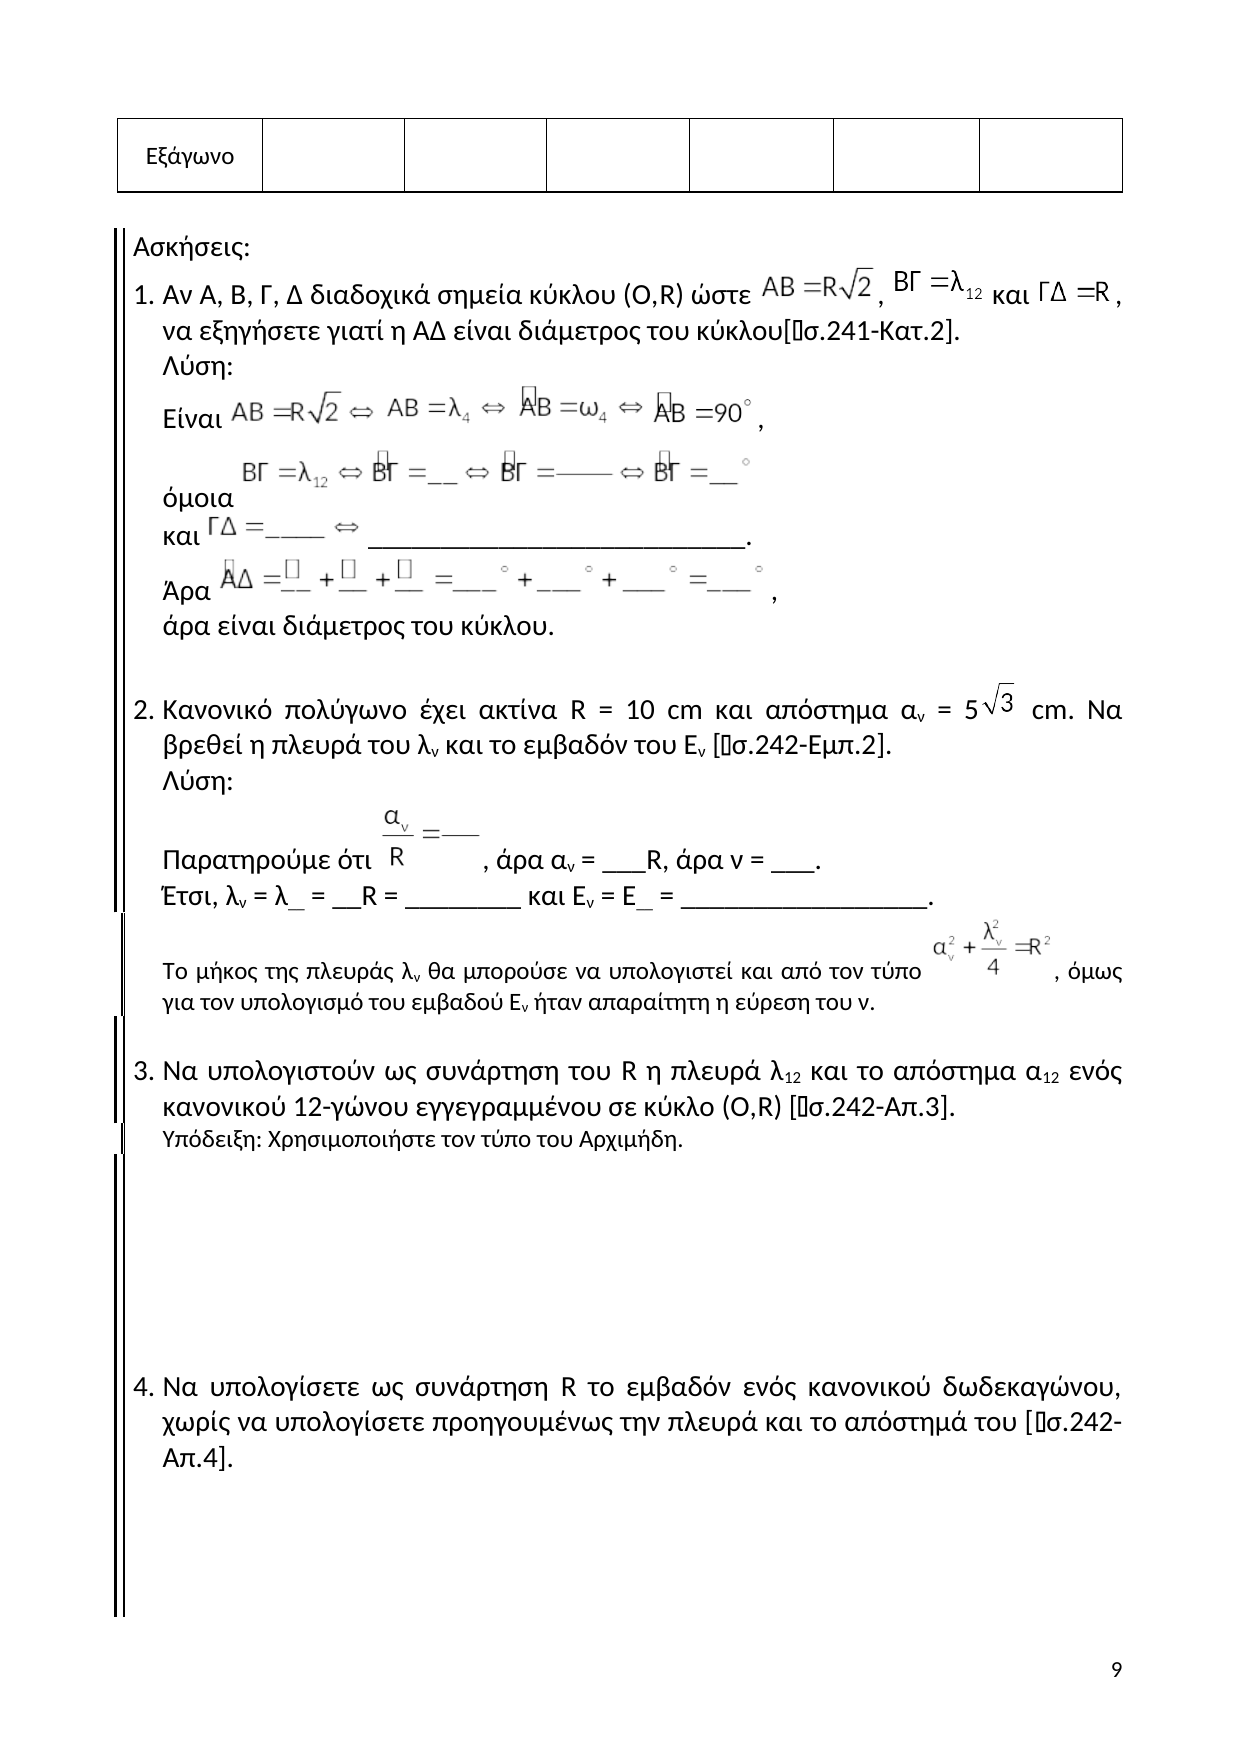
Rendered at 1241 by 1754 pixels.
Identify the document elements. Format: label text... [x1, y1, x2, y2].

text και __________________________. [125, 514, 1122, 553]
table_cell [405, 119, 546, 191]
text Έτσι, λν = λ__ = __R = ________ και Εν = Ε__ = _________________. [125, 877, 1122, 912]
text Λύση: [125, 762, 1122, 798]
text Είναι , [125, 383, 1122, 435]
table_cell Εξάγωνο [118, 119, 262, 191]
text Άρα , [125, 553, 1122, 607]
text Λύση: [125, 347, 1122, 383]
text 2. Κανονικό πολύγωνο έχει ακτίνα R = 10 cm και απόστημα αν = 5 cm. Να βρεθεί η πλευρά του λν και το εμβαδόν του Εν [σ.242-Εμπ.2]. [125, 678, 1122, 762]
text 1. Αν Α, Β, Γ, Δ διαδοχικά σημεία κύκλου (Ο,R) ώστε , και , να εξηγήσετε γιατί η ΑΔ είναι διάμετρος του κύκλου[σ.241-Κατ.2]. [125, 264, 1122, 347]
text άρα είναι διάμετρος του κύκλου. [125, 607, 1122, 643]
text 4. Να υπολογίσετε ως συνάρτηση R το εμβαδόν ενός κανονικού δωδεκαγώνου, χωρίς να υπολογίσετε προηγουμένως την πλευρά και το απόστημά του [σ.242-Απ.4]. [125, 1368, 1122, 1474]
table_cell [690, 119, 833, 191]
text όμοια [125, 435, 1122, 514]
table_cell [263, 119, 404, 191]
table_cell [834, 119, 979, 191]
text Παρατηρούμε ότι , άρα αν = ___R, άρα ν = ___. [125, 798, 1122, 877]
text 3. Να υπολογιστούν ως συνάρτηση του R η πλευρά λ12 και το απόστημα α12 ενός κανονικού 12-γώνου εγγεγραμμένου σε κύκλο (Ο,R) [σ.242-Απ.3]. [125, 1052, 1122, 1123]
table_cell [547, 119, 689, 191]
text Ασκήσεις: [125, 228, 1122, 264]
table_cell [980, 119, 1122, 191]
text Το μήκος της πλευράς λν θα μπορούσε να υπολογιστεί και από τον τύπο , όμως για τον υπολογισμό του εμβαδού Εν ήταν απαραίτητη η εύρεση του ν. [121, 912, 1122, 1016]
text Υπόδειξη: Χρησιμοποιήστε τον τύπο του Αρχιμήδη. [125, 1123, 1122, 1154]
